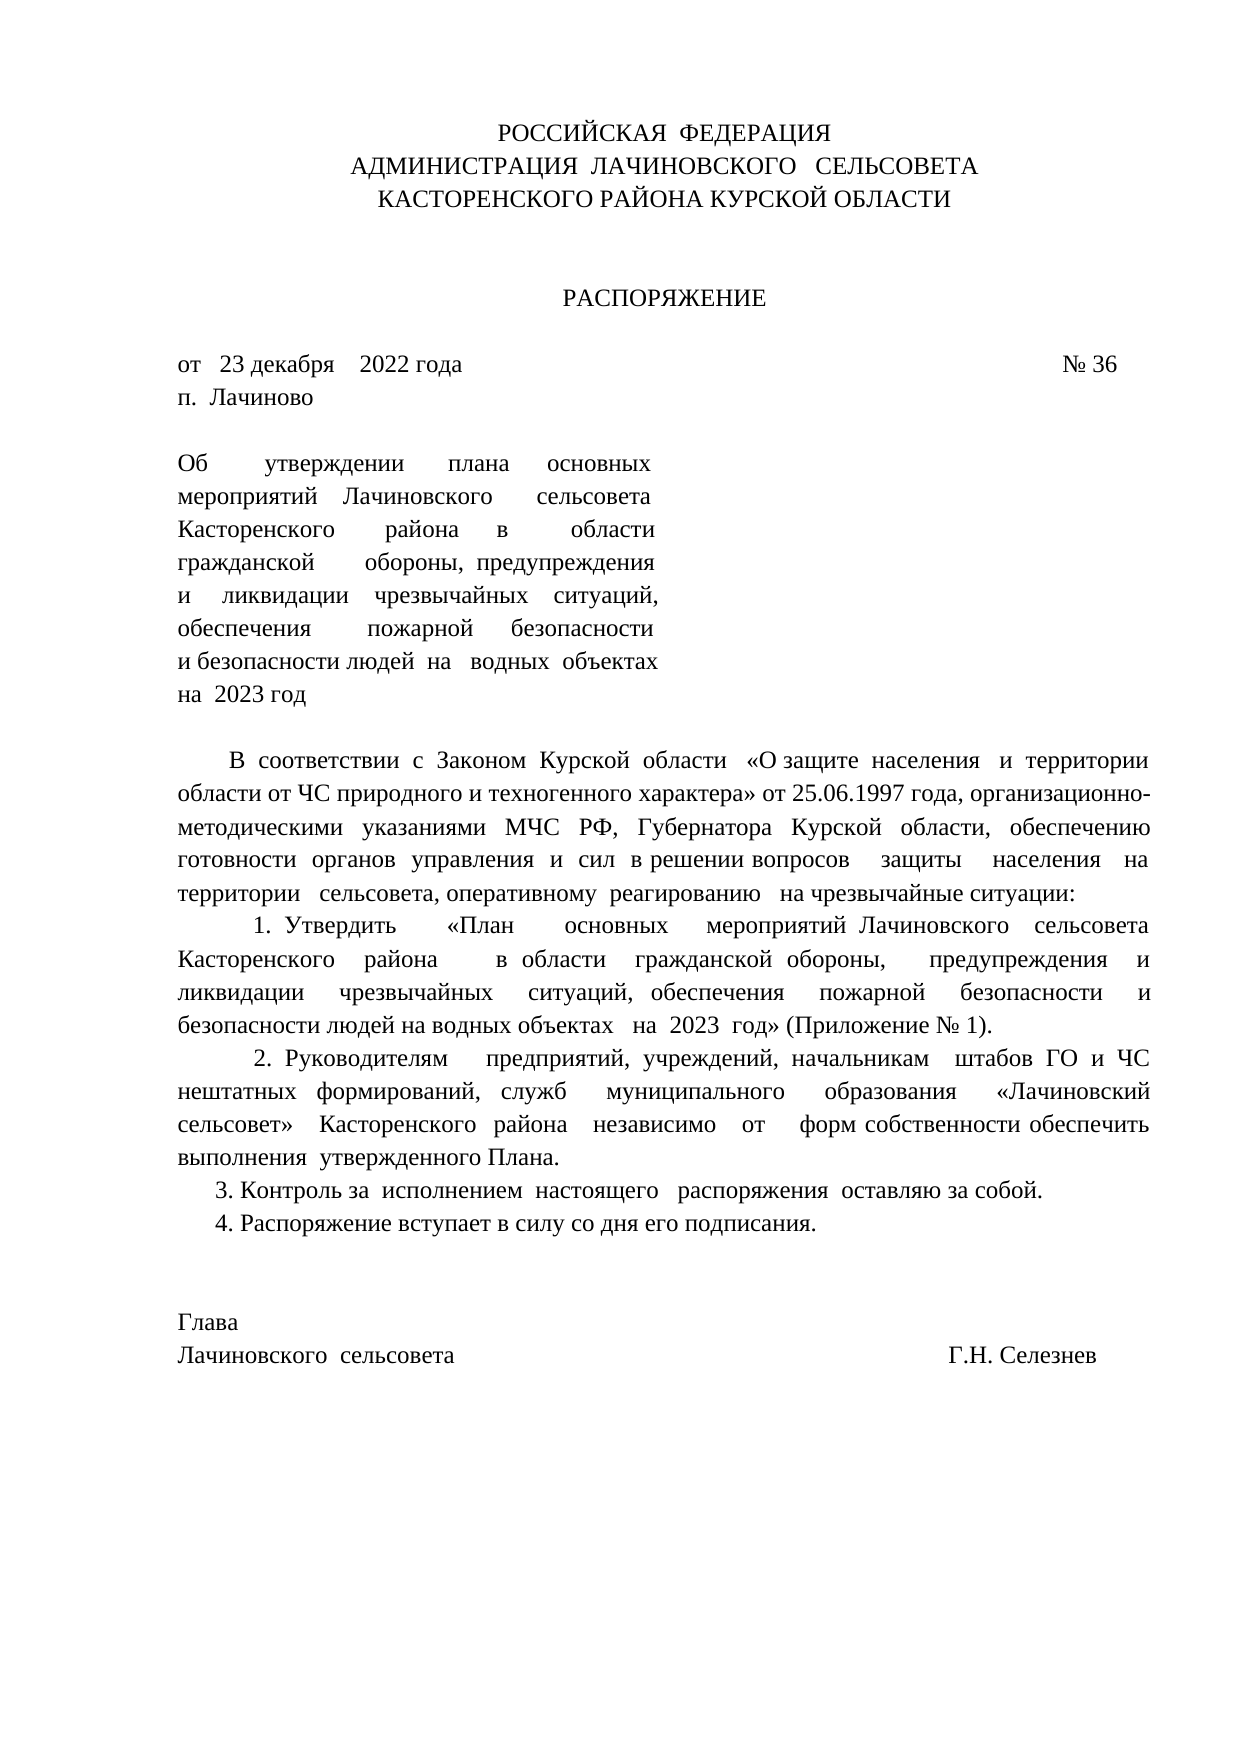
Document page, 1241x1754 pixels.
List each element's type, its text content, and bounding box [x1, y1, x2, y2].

text 3. Контроль за исполнением настоящего распоряжения оставляю за собой. [177, 1175, 1152, 1203]
text Лачиновского сельсовета Г.Н. Селезнев [177, 1340, 1152, 1369]
text 4. Распоряжение вступает в силу со дня его подписания. [177, 1208, 1152, 1237]
text РОССИЙСКАЯ ФЕДЕРАЦИЯ [177, 118, 1152, 147]
text от 23 декабря 2022 года № 36 [177, 349, 1152, 378]
text Касторенского района в области [177, 514, 1152, 543]
text и ликвидации чрезвычайных ситуаций, [177, 580, 1152, 609]
text РАСПОРЯЖЕНИЕ [177, 283, 1152, 312]
text обеспечения пожарной безопасности [177, 613, 1152, 642]
text АДМИНИСТРАЦИЯ ЛАЧИНОВСКОГО СЕЛЬСОВЕТА [177, 151, 1152, 180]
text на 2023 год [177, 679, 1152, 708]
text мероприятий Лачиновского сельсовета [177, 481, 1152, 510]
text Глава [177, 1307, 1152, 1336]
text В соответствии с Законом Курской области «О защите населения и территории области от ЧС природного и техногенного характера» от 25.06.1997 года, организационно-методическими указаниями МЧС РФ, Губернатора Курской области, обеспечению готовности органов управления и сил в решении вопросов защиты населения на территории сельсовета, оперативному реагированию на чрезвычайные ситуации: [177, 746, 1152, 906]
text Об утверждении плана основных [177, 448, 1152, 477]
text п. Лачиново [177, 382, 1152, 411]
text КАСТОРЕНСКОГО РАЙОНА КУРСКОЙ ОБЛАСТИ [177, 184, 1152, 213]
text гражданской обороны, предупреждения [177, 547, 1152, 576]
text 2. Руководителям предприятий, учреждений, начальникам штабов ГО и ЧС нештатных формирований, служб муниципального образования «Лачиновский сельсовет» Касторенского района независимо от форм собственности обеспечить выполнения утвержденного Плана. [177, 1043, 1152, 1171]
text 1. Утвердить «План основных мероприятий Лачиновского сельсовета Касторенского района в области гражданской обороны, предупреждения и ликвидации чрезвычайных ситуаций, обеспечения пожарной безопасности и безопасности людей на водных объектах на 2023 год» (Приложение № 1). [177, 911, 1152, 1038]
text и безопасности людей на водных объектах [177, 646, 1152, 675]
